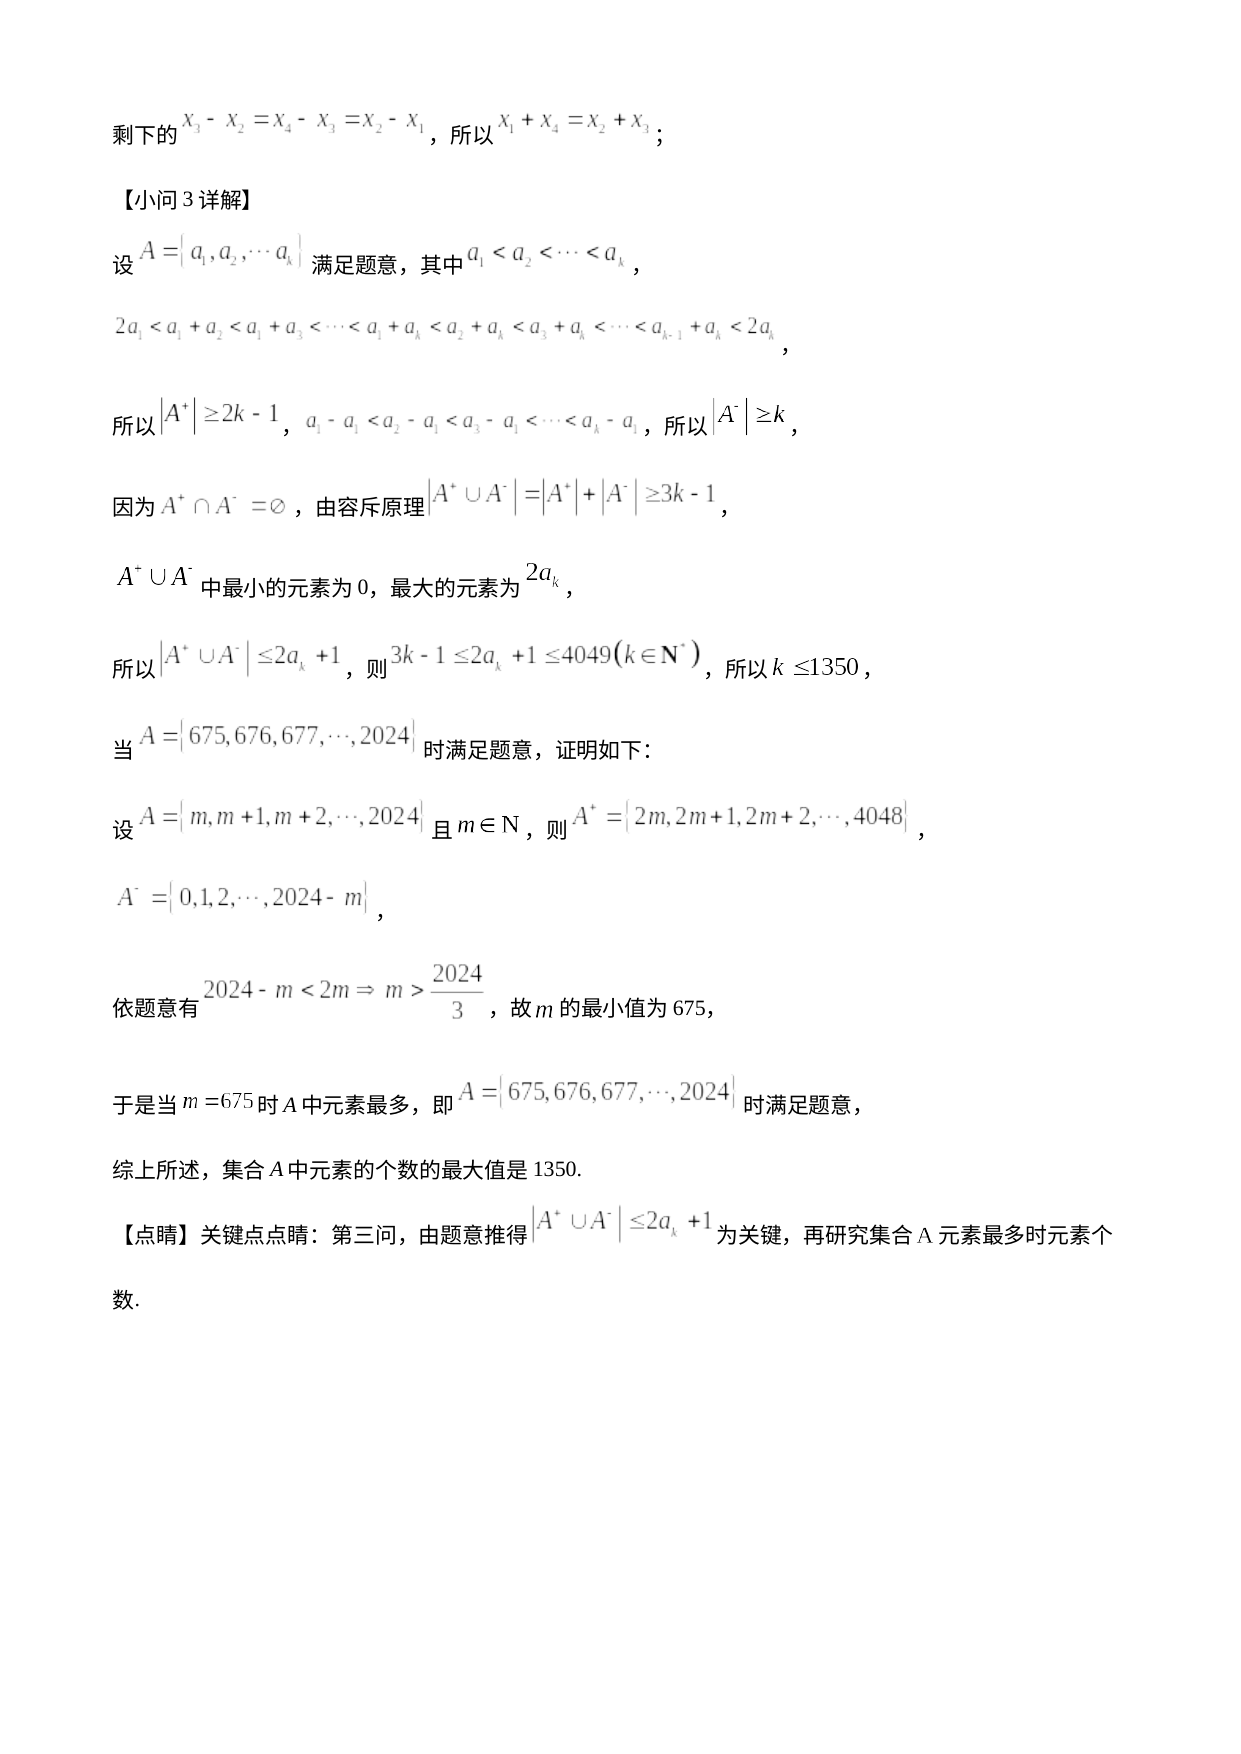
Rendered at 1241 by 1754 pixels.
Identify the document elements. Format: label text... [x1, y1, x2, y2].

text 剩下的，所以； [112, 102, 1128, 167]
text 于是当时A中元素最多，即时满足题意， [112, 1072, 1128, 1137]
text 所以，，所以， [112, 393, 1128, 458]
text ， [112, 312, 1128, 377]
text 【小问3详解】 [112, 183, 1128, 215]
text 中最小的元素为0，最大的元素为， [112, 554, 1128, 619]
text 综上所述，集合A中元素的个数的最大值是1350. [112, 1153, 1128, 1185]
text 当时满足题意，证明如下： [112, 716, 1128, 781]
text 因为，由容斥原理， [112, 473, 1128, 538]
text ， [112, 878, 1128, 943]
text 【点睛】关键点点睛：第三问，由题意推得为关键，再研究集合元素最多时元素个数. [112, 1201, 1128, 1315]
text 依题意有，故的最小值为675， [112, 958, 1128, 1056]
text 所以，则，所以， [112, 635, 1128, 700]
text 设且，则， [112, 797, 1128, 862]
text 设满足题意，其中， [112, 231, 1128, 296]
